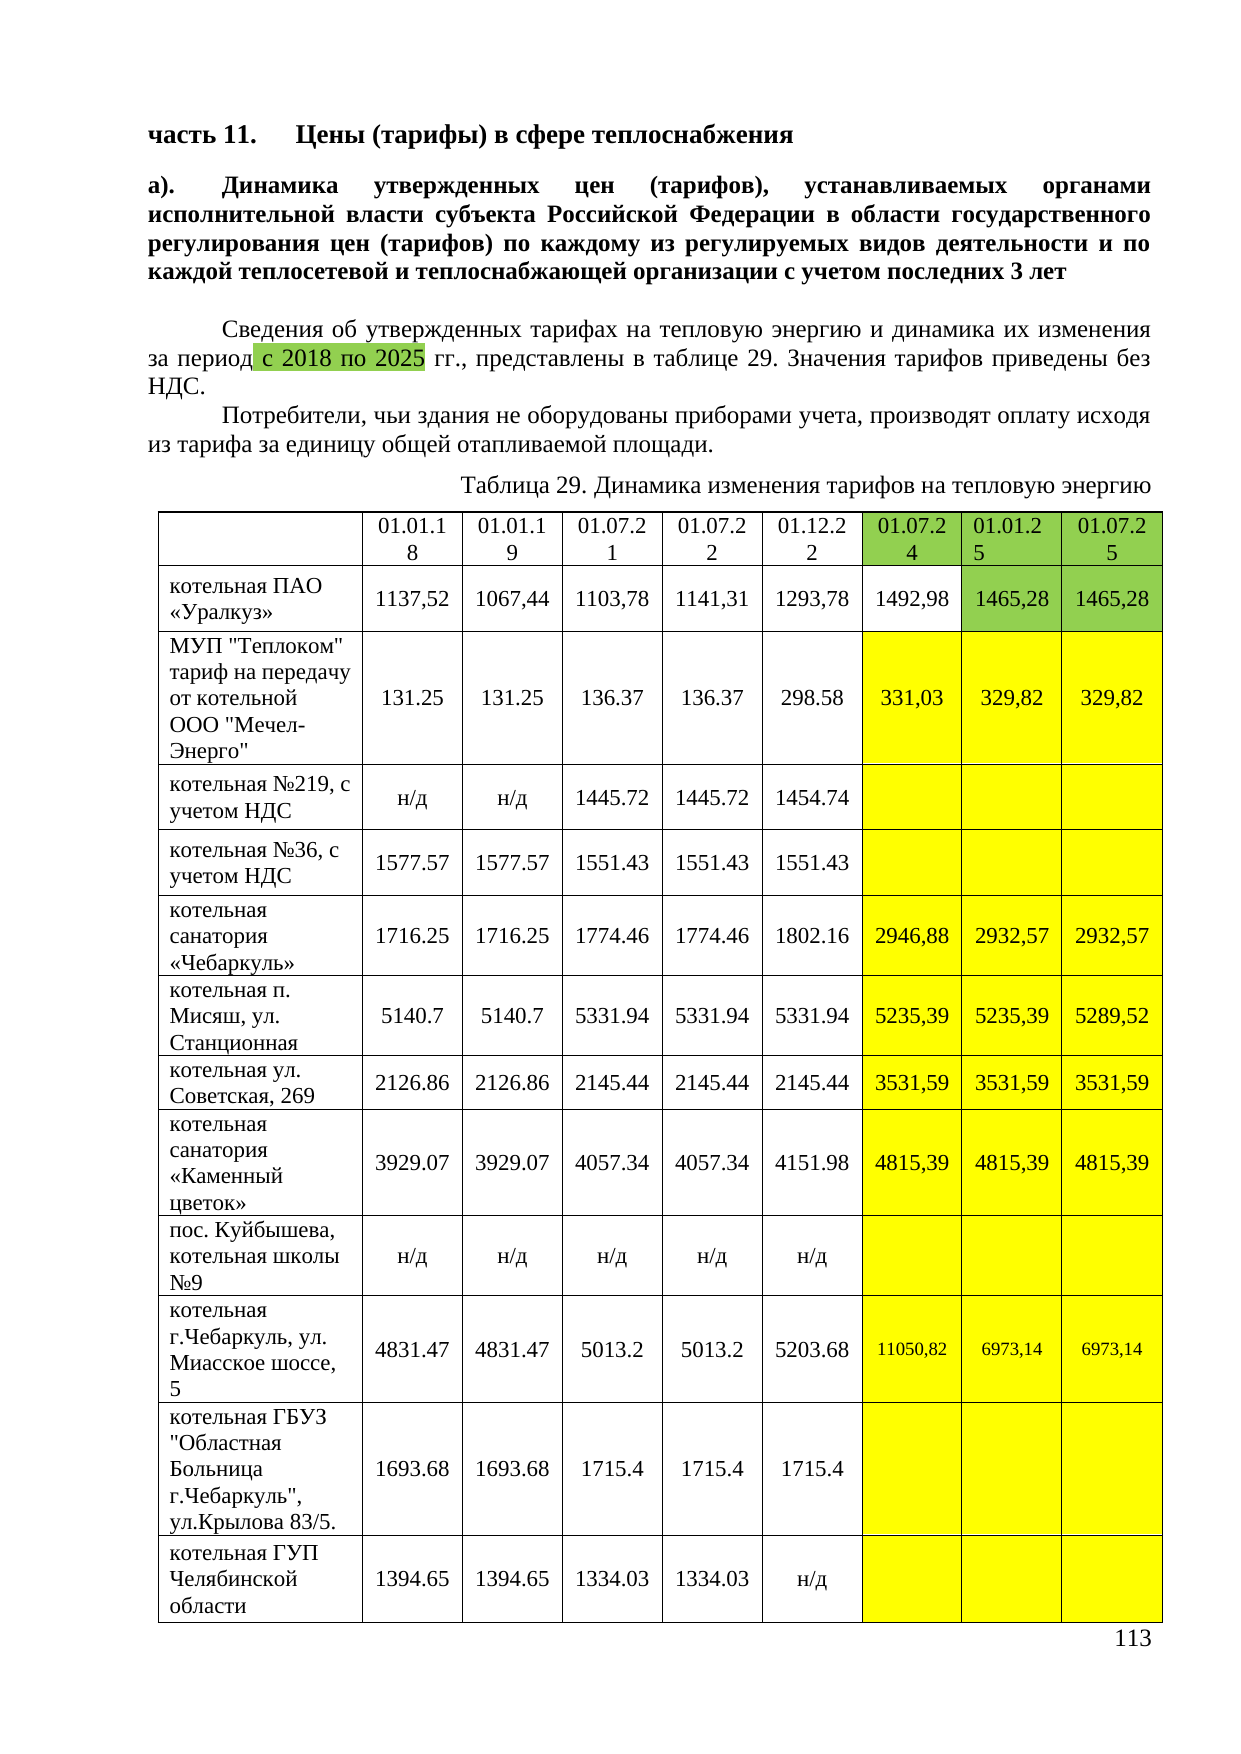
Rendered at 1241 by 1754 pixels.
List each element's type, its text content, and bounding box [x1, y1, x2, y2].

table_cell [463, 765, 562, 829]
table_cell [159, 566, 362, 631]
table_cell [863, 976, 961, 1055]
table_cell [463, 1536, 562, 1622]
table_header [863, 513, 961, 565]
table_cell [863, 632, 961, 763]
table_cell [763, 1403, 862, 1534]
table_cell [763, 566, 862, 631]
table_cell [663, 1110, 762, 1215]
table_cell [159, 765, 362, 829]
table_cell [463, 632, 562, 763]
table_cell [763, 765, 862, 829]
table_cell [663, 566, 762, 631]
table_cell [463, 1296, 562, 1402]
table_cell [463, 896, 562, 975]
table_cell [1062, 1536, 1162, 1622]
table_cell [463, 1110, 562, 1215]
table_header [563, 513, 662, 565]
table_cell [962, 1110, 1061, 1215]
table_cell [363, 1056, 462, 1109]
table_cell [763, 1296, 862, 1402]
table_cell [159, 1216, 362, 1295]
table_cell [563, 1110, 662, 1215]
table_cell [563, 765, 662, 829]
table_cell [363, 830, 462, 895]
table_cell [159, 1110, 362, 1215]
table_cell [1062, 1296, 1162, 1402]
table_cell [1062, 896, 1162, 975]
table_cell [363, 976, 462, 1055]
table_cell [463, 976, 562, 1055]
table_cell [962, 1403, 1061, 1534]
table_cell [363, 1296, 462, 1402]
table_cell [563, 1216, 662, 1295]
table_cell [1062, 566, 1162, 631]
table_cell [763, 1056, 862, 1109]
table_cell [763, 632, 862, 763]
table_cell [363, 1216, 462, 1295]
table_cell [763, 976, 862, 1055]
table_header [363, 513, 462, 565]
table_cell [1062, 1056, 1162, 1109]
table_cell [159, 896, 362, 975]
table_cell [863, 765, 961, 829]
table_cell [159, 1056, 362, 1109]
text Потребители, чьи здания не оборудованы приборами учета, производят оплату исходя из тарифа за единицу общей отапливаемой площади. [148, 400, 1152, 458]
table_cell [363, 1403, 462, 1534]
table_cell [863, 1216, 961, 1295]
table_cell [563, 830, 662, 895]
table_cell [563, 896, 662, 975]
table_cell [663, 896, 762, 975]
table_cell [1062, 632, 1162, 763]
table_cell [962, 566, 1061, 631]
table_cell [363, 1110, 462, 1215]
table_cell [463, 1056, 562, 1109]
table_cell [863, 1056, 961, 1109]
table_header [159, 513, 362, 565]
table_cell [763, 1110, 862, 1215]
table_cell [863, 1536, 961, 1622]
text Таблица 29. Динамика изменения тарифов на тепловую энергию [148, 470, 1152, 499]
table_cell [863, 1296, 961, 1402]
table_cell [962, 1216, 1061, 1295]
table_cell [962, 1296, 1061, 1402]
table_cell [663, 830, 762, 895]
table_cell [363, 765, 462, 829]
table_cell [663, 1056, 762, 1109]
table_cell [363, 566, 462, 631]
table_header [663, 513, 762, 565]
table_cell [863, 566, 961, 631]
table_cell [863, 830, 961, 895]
text Сведения об утвержденных тарифах на тепловую энергию и динамика их изменения за период с 2018 по 2025 гг., представлены в таблице 29. Значения тарифов приведены без НДС. [148, 314, 1152, 400]
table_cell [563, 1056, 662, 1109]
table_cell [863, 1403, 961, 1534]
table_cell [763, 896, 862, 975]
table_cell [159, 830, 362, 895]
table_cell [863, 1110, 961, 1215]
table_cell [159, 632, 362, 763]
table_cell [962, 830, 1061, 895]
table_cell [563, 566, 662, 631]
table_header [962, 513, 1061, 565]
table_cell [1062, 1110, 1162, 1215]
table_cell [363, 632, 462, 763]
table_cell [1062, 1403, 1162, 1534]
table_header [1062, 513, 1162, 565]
subtitle Динамика утвержденных цен (тарифов), устанавливаемых органами исполнительной власти субъекта Российской Федерации в области государственного регулирования цен (тарифов) по каждому из регулируемых видов деятельности и по каждой теплосетевой и теплоснабжающей организации с учетом последних 3 лет [148, 170, 1152, 285]
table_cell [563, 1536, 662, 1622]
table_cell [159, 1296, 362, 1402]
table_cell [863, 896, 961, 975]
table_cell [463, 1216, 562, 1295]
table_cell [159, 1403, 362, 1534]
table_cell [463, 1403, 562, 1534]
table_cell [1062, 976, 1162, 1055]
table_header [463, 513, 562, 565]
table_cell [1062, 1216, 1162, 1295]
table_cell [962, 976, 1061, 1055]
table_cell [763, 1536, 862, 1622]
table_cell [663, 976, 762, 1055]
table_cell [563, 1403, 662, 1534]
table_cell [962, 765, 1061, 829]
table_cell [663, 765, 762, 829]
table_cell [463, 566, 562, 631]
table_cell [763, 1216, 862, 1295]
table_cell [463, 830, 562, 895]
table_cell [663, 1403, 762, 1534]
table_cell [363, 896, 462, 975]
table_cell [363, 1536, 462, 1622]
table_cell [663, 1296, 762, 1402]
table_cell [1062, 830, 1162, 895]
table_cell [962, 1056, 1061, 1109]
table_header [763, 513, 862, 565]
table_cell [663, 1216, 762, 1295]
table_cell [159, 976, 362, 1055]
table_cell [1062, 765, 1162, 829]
subtitle Цены (тарифы) в сфере теплоснабжения [148, 118, 1152, 149]
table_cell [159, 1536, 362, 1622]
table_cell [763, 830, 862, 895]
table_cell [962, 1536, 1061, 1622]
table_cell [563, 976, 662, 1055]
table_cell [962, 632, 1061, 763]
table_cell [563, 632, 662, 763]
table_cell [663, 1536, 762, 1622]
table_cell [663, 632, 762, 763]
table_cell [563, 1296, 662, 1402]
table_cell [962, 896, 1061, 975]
